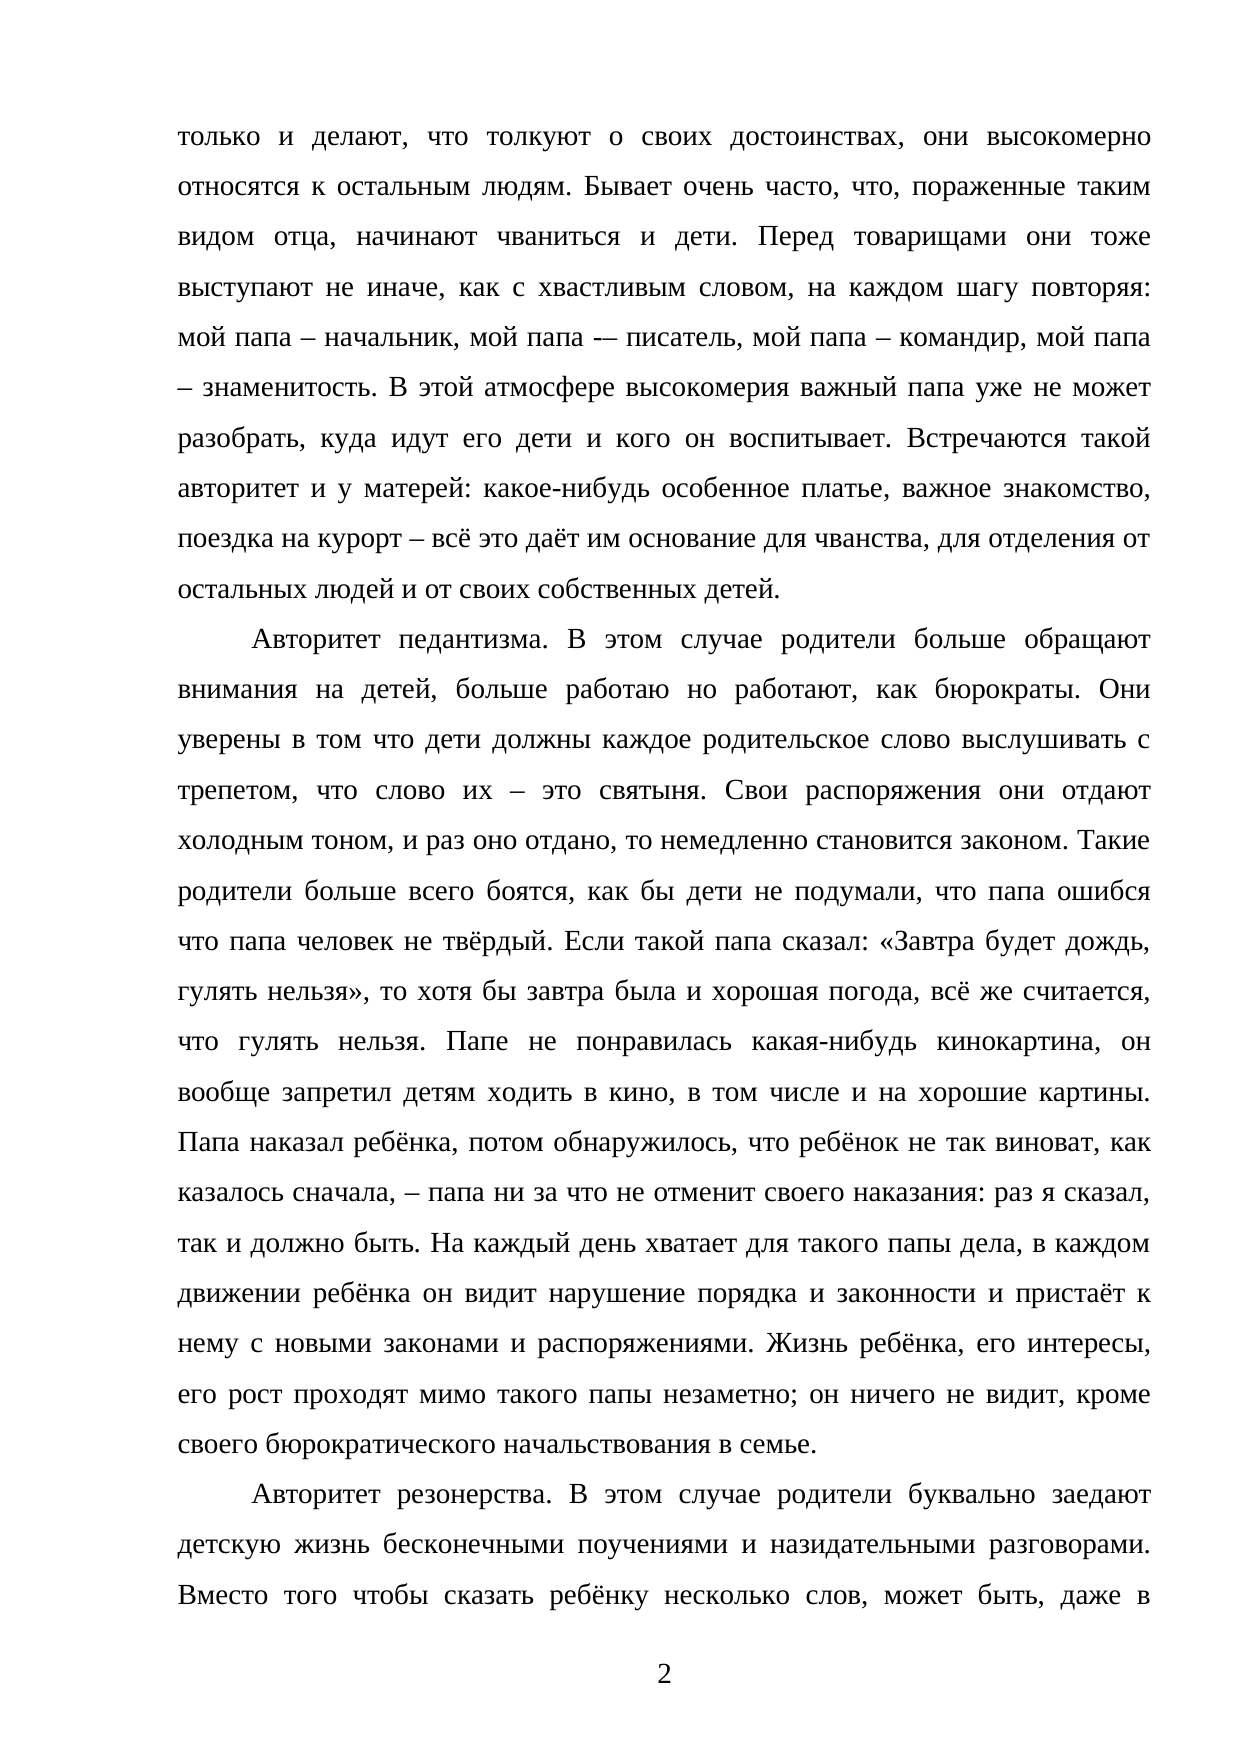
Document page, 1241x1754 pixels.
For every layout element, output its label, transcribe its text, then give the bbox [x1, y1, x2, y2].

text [177, 1477, 1152, 1611]
text Авторитет педантизма. В этом случае родители больше обращают внимания на детей, больше работаю но работают, как бюрократы. Они уверены в том что дети должны каждое родительское слово выслушивать с трепетом, что слово их – это святыня. Свои распоряжения они отдают холодным тоном, и раз оно отдано, то немедленно становится законом. Такие родители больше всего боятся, как бы дети не подумали, что папа ошибся что папа человек не твёрдый. Если такой папа сказал: «Завтра будет дождь, гулять нельзя», то хотя бы завтра была и хорошая погода, всё же считается, что гулять нельзя. Папе не понравилась какая-нибудь кинокартина, он вообще запретил детям ходить в кино, в том числе и на хорошие картины. Папа наказал ребёнка, потом обнаружилось, что ребёнок не так виноват, как казалось сначала, – папа ни за что не отменит своего наказания: раз я сказал, так и должно быть. На каждый день хватает для такого папы дела, в каждом движении ребёнка он видит нарушение порядка и законности и пристаёт к нему с новыми законами и распоряжениями. Жизнь ребёнка, его интересы, его рост проходят мимо такого папы незаметно; он ничего не видит, кроме своего бюрократического начальствования в семье. [177, 621, 1152, 1460]
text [177, 118, 1152, 604]
